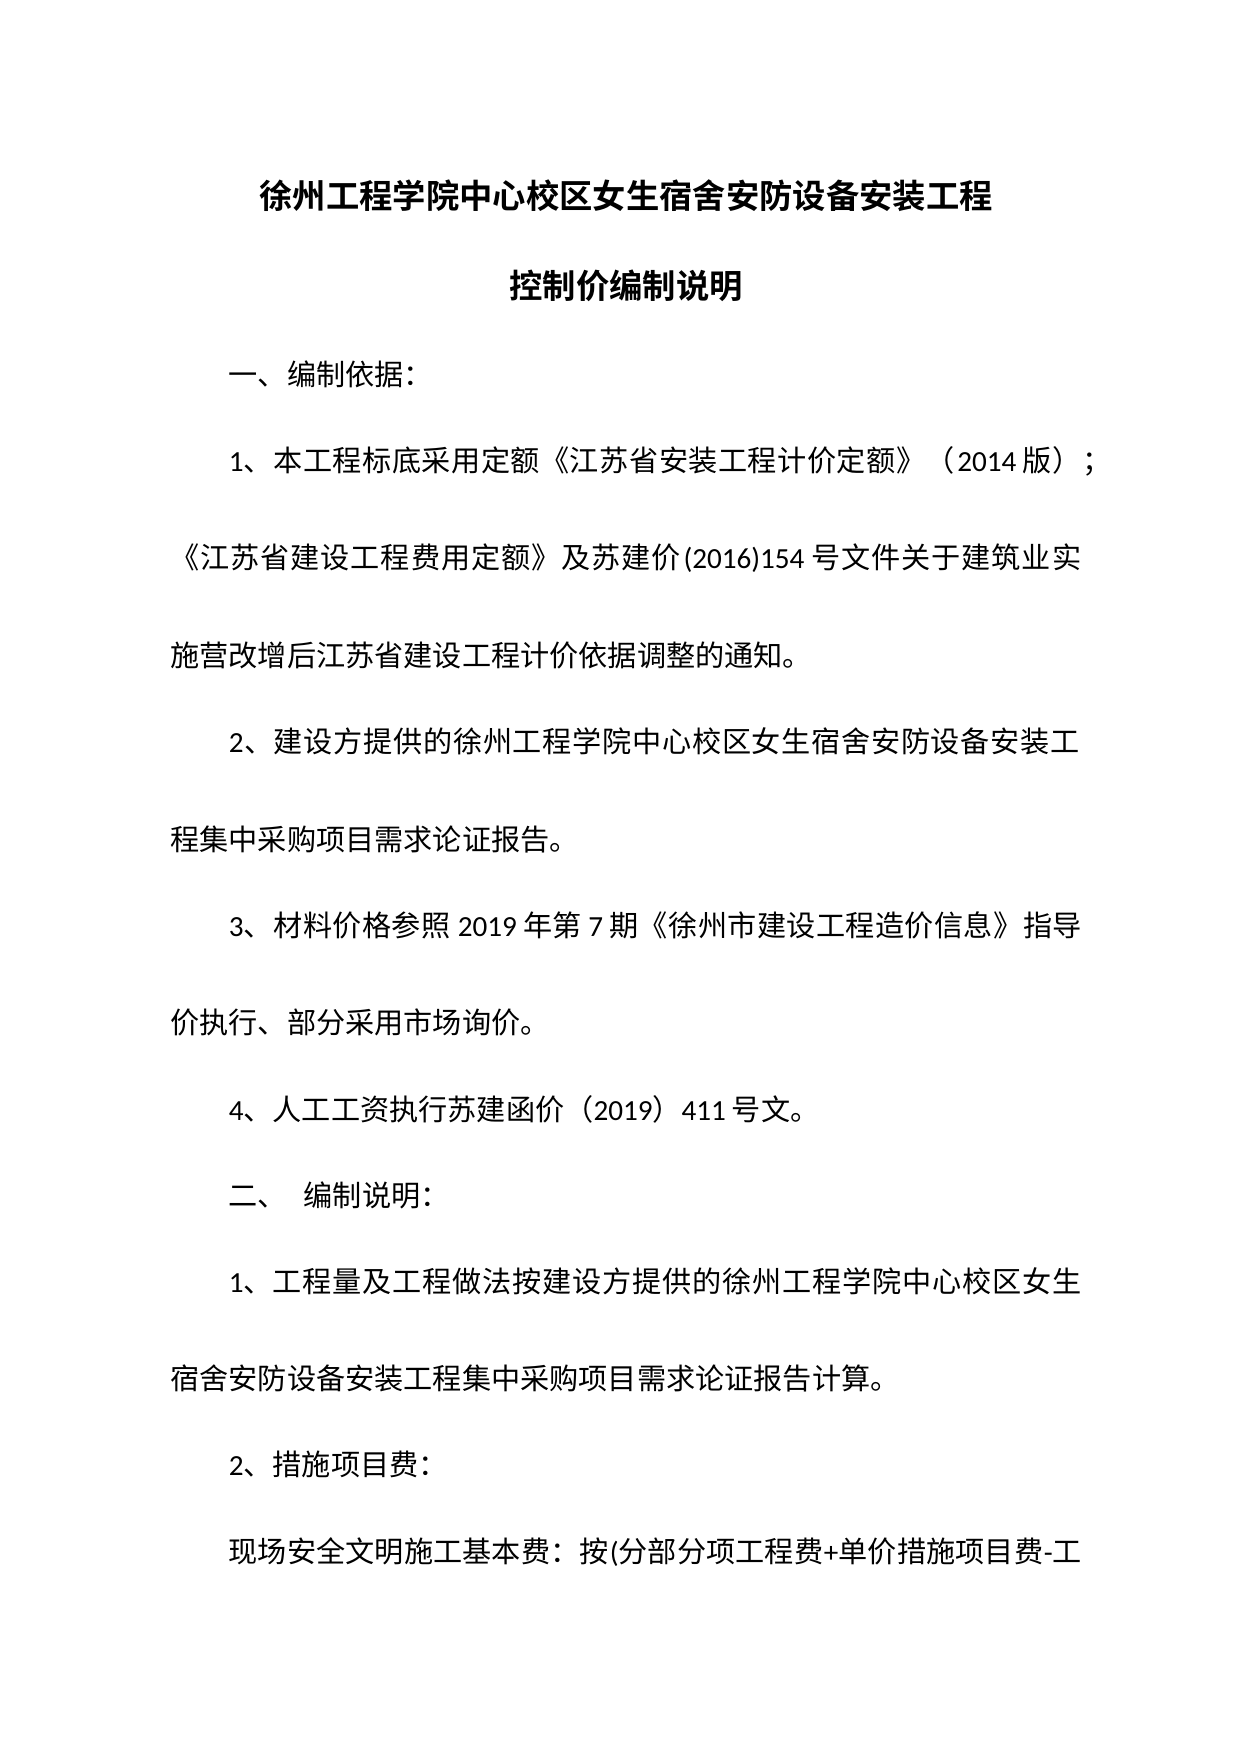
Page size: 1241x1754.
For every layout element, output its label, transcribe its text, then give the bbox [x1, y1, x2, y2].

text 一、编制依据： [170, 340, 1082, 405]
text 1、本工程标底采用定额《江苏省安装工程计价定额》（2014版）；《江苏省建设工程费用定额》及苏建价(2016)154号文件关于建筑业实施营改增后江苏省建设工程计价依据调整的通知。 [170, 426, 1082, 686]
text 徐州工程学院中心校区女生宿舍安防设备安装工程 [170, 162, 1082, 227]
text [170, 1517, 1082, 1582]
text 2、措施项目费： [170, 1431, 1082, 1496]
text 控制价编制说明 [170, 251, 1082, 316]
text 3、材料价格参照 2019年第7期《徐州市建设工程造价信息》指导价执行、部分采用市场询价。 [170, 891, 1082, 1053]
list 工程量及工程做法按建设方提供的徐州工程学院中心校区女生宿舍安防设备安装工程集中采购项目需求论证报告计算。 [170, 1247, 1082, 1409]
list 编制说明： [228, 1161, 1082, 1226]
text 2、建设方提供的徐州工程学院中心校区女生宿舍安防设备安装工程集中采购项目需求论证报告。 [170, 707, 1082, 870]
text 4、人工工资执行苏建函价（2019）411号文。 [170, 1075, 1082, 1140]
